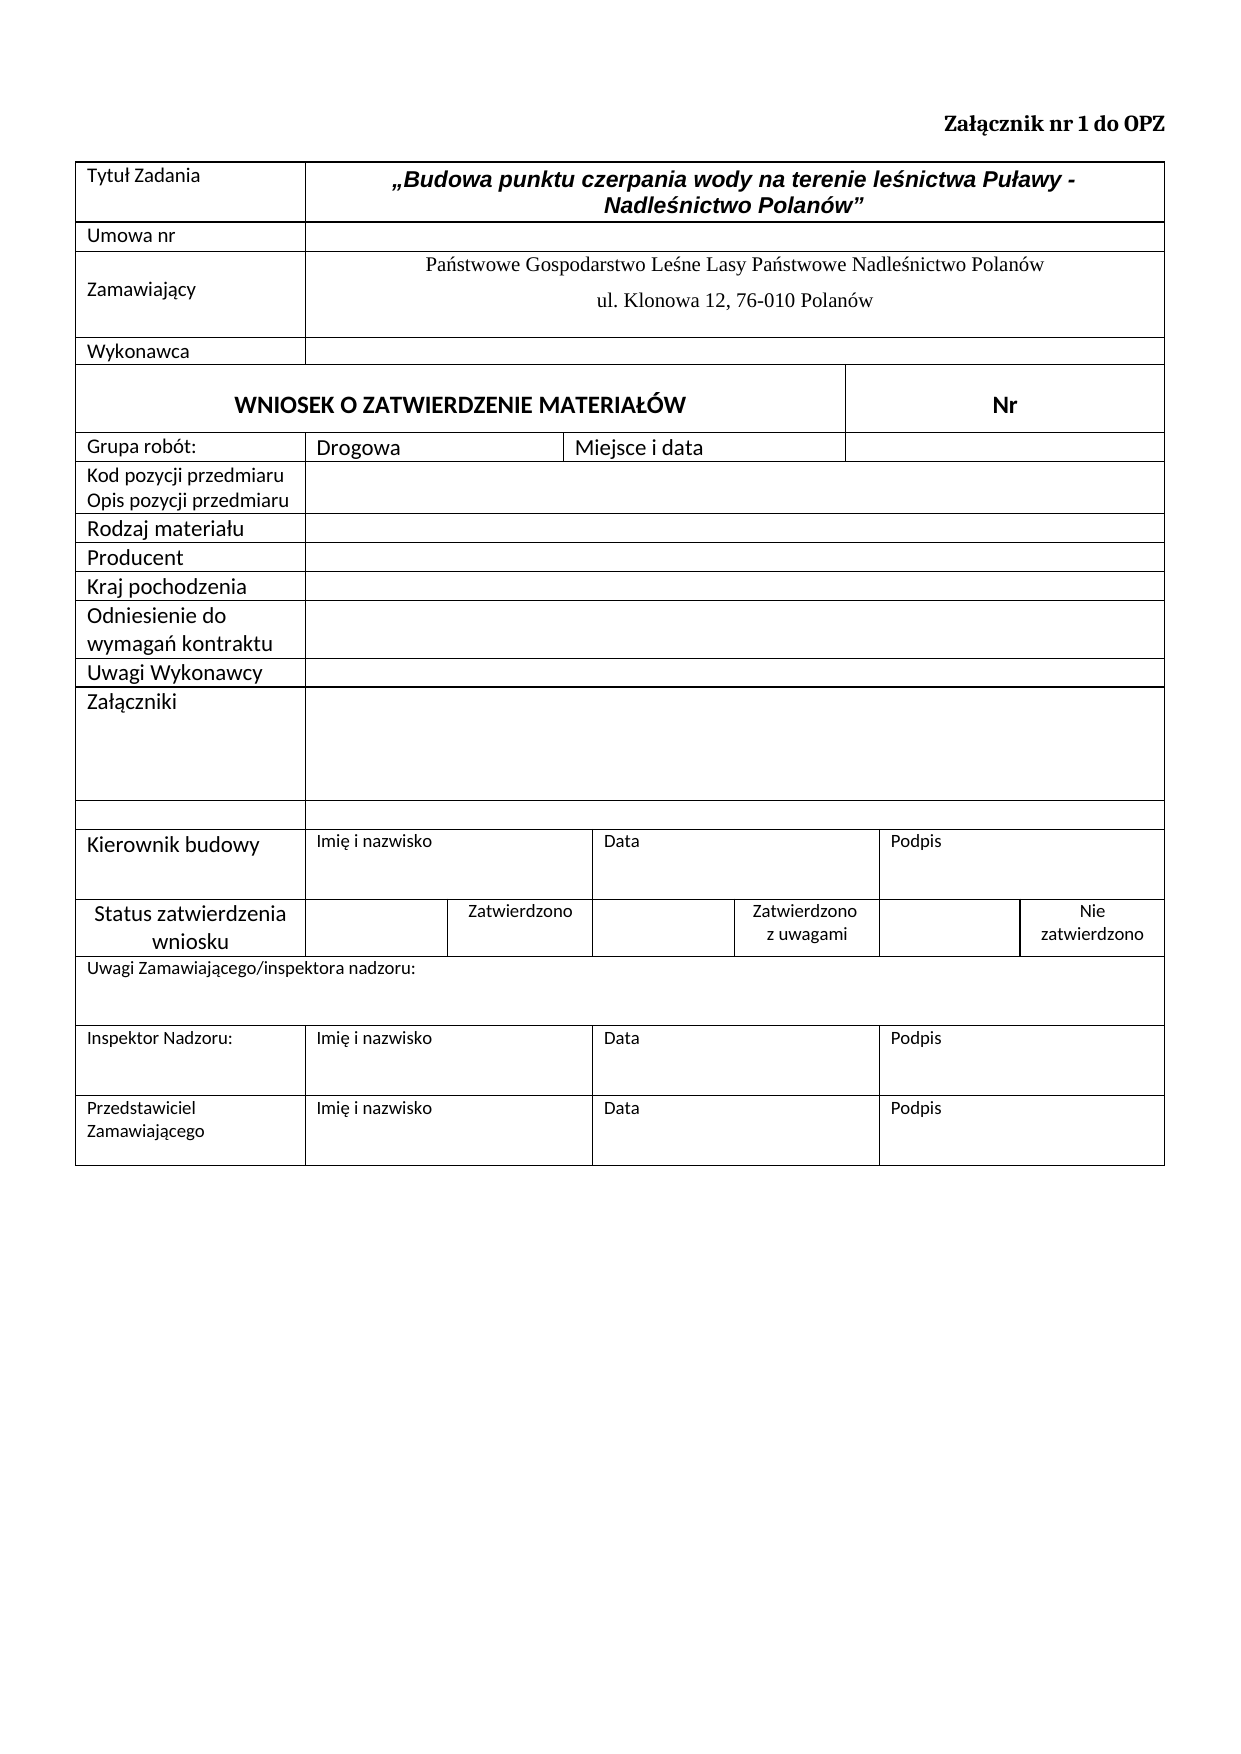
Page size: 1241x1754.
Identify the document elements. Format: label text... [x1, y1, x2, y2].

table_cell Imię i nazwisko [306, 830, 592, 898]
table_cell [593, 900, 734, 956]
table_cell [306, 514, 1164, 542]
table_cell [76, 801, 305, 829]
table_cell Imię i nazwisko [306, 1096, 592, 1165]
table_header Tytuł Zadania [76, 163, 305, 221]
table_cell [306, 462, 1164, 513]
table_cell [306, 338, 1164, 364]
table_cell Data [593, 1096, 879, 1165]
table_cell Państwowe Gospodarstwo Leśne Lasy Państwowe Nadleśnictwo Polanów ul. Klonowa 12, 76-010 Polanów [306, 252, 1164, 337]
table_cell Drogowa [306, 433, 563, 461]
table_cell Kraj pochodzenia [76, 572, 305, 600]
table_cell [306, 572, 1164, 600]
table_cell Kod pozycji przedmiaru Opis pozycji przedmiaru [76, 462, 305, 513]
table_cell Inspektor Nadzoru: [76, 1026, 305, 1095]
table_cell Data [593, 830, 879, 898]
table_cell [306, 659, 1164, 686]
table_cell [306, 543, 1164, 571]
table_cell Kierownik budowy [76, 830, 305, 898]
table_cell Uwagi Wykonawcy [76, 659, 305, 686]
table_cell Odniesienie do wymagań kontraktu [76, 601, 305, 657]
table_cell Umowa nr [76, 223, 305, 251]
table_cell [306, 688, 1164, 799]
table_header „Budowa punktu czerpania wody na terenie leśnictwa Puławy - Nadleśnictwo Polanów” [306, 163, 1164, 221]
table_cell Wykonawca [76, 338, 305, 364]
table_cell [306, 900, 447, 956]
table_cell Grupa robót: [76, 433, 305, 461]
table_cell [306, 801, 1164, 829]
table_cell Podpis [880, 1026, 1164, 1095]
table_cell Podpis [880, 830, 1164, 898]
table_cell WNIOSEK O ZATWIERDZENIE MATERIAŁÓW [76, 365, 845, 432]
table_cell [306, 601, 1164, 657]
table_cell Nie zatwierdzono [1021, 900, 1164, 956]
table_cell Rodzaj materiału [76, 514, 305, 542]
table_cell Zamawiający [76, 252, 305, 337]
table_cell Imię i nazwisko [306, 1026, 592, 1095]
table_cell Załączniki [76, 688, 305, 799]
table_cell [880, 900, 1019, 956]
table_cell Miejsce i data [564, 433, 845, 461]
table_cell [846, 433, 1164, 461]
table_cell Uwagi Zamawiającego/inspektora nadzoru: [76, 957, 1164, 1025]
table_cell Zatwierdzono [448, 900, 592, 956]
table_cell Podpis [880, 1096, 1164, 1165]
table_cell Nr [846, 365, 1164, 432]
table_cell Producent [76, 543, 305, 571]
table_cell [306, 223, 1164, 251]
table_cell Status zatwierdzenia wniosku [76, 900, 305, 956]
table_cell Data [593, 1026, 879, 1095]
table_cell Zatwierdzono z uwagami [735, 900, 879, 956]
table_cell Przedstawiciel Zamawiającego [76, 1096, 305, 1165]
